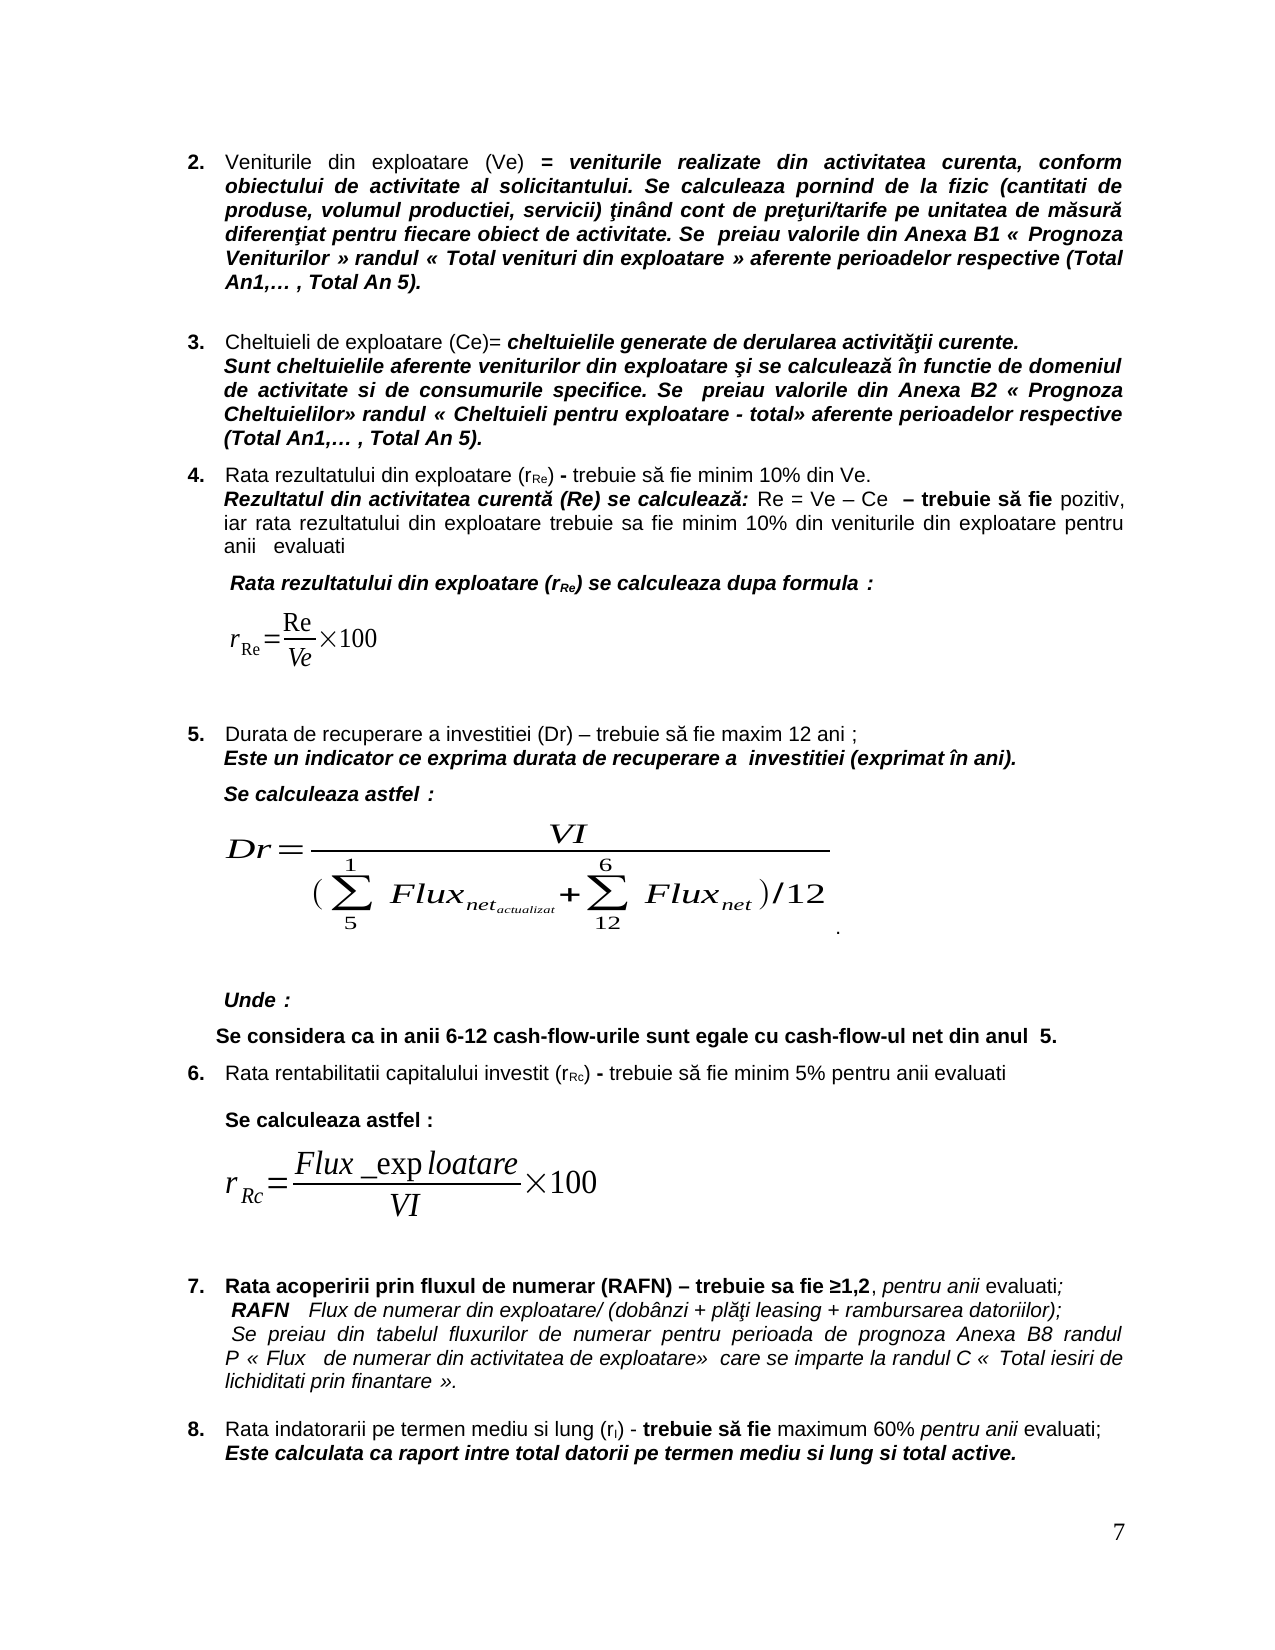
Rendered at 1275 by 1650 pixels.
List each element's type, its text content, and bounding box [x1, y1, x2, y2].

list Rata acoperirii prin fluxul de numerar (RAFN) – trebuie sa fie ≥1,2, pentru anii evaluati; [187, 1273, 1125, 1297]
list Durata de recuperare a investitiei (Dr) – trebuie să fie maxim 12 ani ; [187, 721, 1125, 745]
text RAFN Flux de numerar din exploatare/ (dobânzi + plăţi leasing + rambursarea datoriilor); [225, 1297, 1125, 1321]
list Rata rezultatului din exploatare (rRe) - trebuie să fie minim 10% din Ve. [187, 462, 1125, 486]
list Rata rentabilitatii capitalului investit (rRc) - trebuie să fie minim 5% pentru anii evaluati [187, 1060, 1125, 1084]
list Rata indatorarii pe termen mediu si lung (rI) - trebuie să fie maximum 60% pentru anii evaluati; [187, 1417, 1125, 1441]
text Se preiau din tabelul fluxurilor de numerar pentru perioada de prognoza Anexa B8 randul P « Flux de numerar din activitatea de exploatare» care se imparte la randul C « Total iesiri de lichiditati prin finantare ». [225, 1321, 1125, 1393]
text Este calculata ca raport intre total datorii pe termen mediu si lung si total active. [225, 1441, 1125, 1465]
text Se calculeaza astfel : [187, 782, 1125, 806]
text Este un indicator ce exprima durata de recuperare a investitiei (exprimat în ani). [187, 745, 1125, 769]
text . [187, 818, 1125, 938]
text Se calculeaza astfel : [225, 1108, 1125, 1132]
text Unde : [187, 987, 1125, 1011]
text Rata rezultatului din exploatare (rRe) se calculeaza dupa formula : [224, 571, 1125, 595]
list Cheltuieli de exploatare (Ce)= cheltuielile generate de derularea activităţii curente. [187, 330, 1125, 354]
list Veniturile din exploatare (Ve) = veniturile realizate din activitatea curenta, conform obiectului de activitate al solicitantului. Se calculeaza pornind de la fizic (cantitati de produse, volumul productiei, servicii) ţinând cont de preţuri/tarife pe unitatea de măsură diferenţiat pentru fiecare obiect de activitate. Se preiau valorile din Anexa B1 « Prognoza Veniturilor » randul « Total venituri din exploatare » aferente perioadelor respective (Total An1,… , Total An 5). [187, 150, 1125, 294]
text Sunt cheltuielile aferente veniturilor din exploatare şi se calculează în functie de domeniul de activitate si de consumurile specifice. Se preiau valorile din Anexa B2 « Prognoza Cheltuielilor» randul « Cheltuieli pentru exploatare - total» aferente perioadelor respective (Total An1,… , Total An 5). [224, 354, 1125, 450]
text Rezultatul din activitatea curentă (Re) se calculează: Re = Ve – Ce – trebuie să fie pozitiv, iar rata rezultatului din exploatare trebuie sa fie minim 10% din veniturile din exploatare pentru anii evaluati [224, 486, 1125, 558]
text Se considera ca in anii 6-12 cash-flow-urile sunt egale cu cash-flow-ul net din anul 5. [216, 1024, 1125, 1048]
